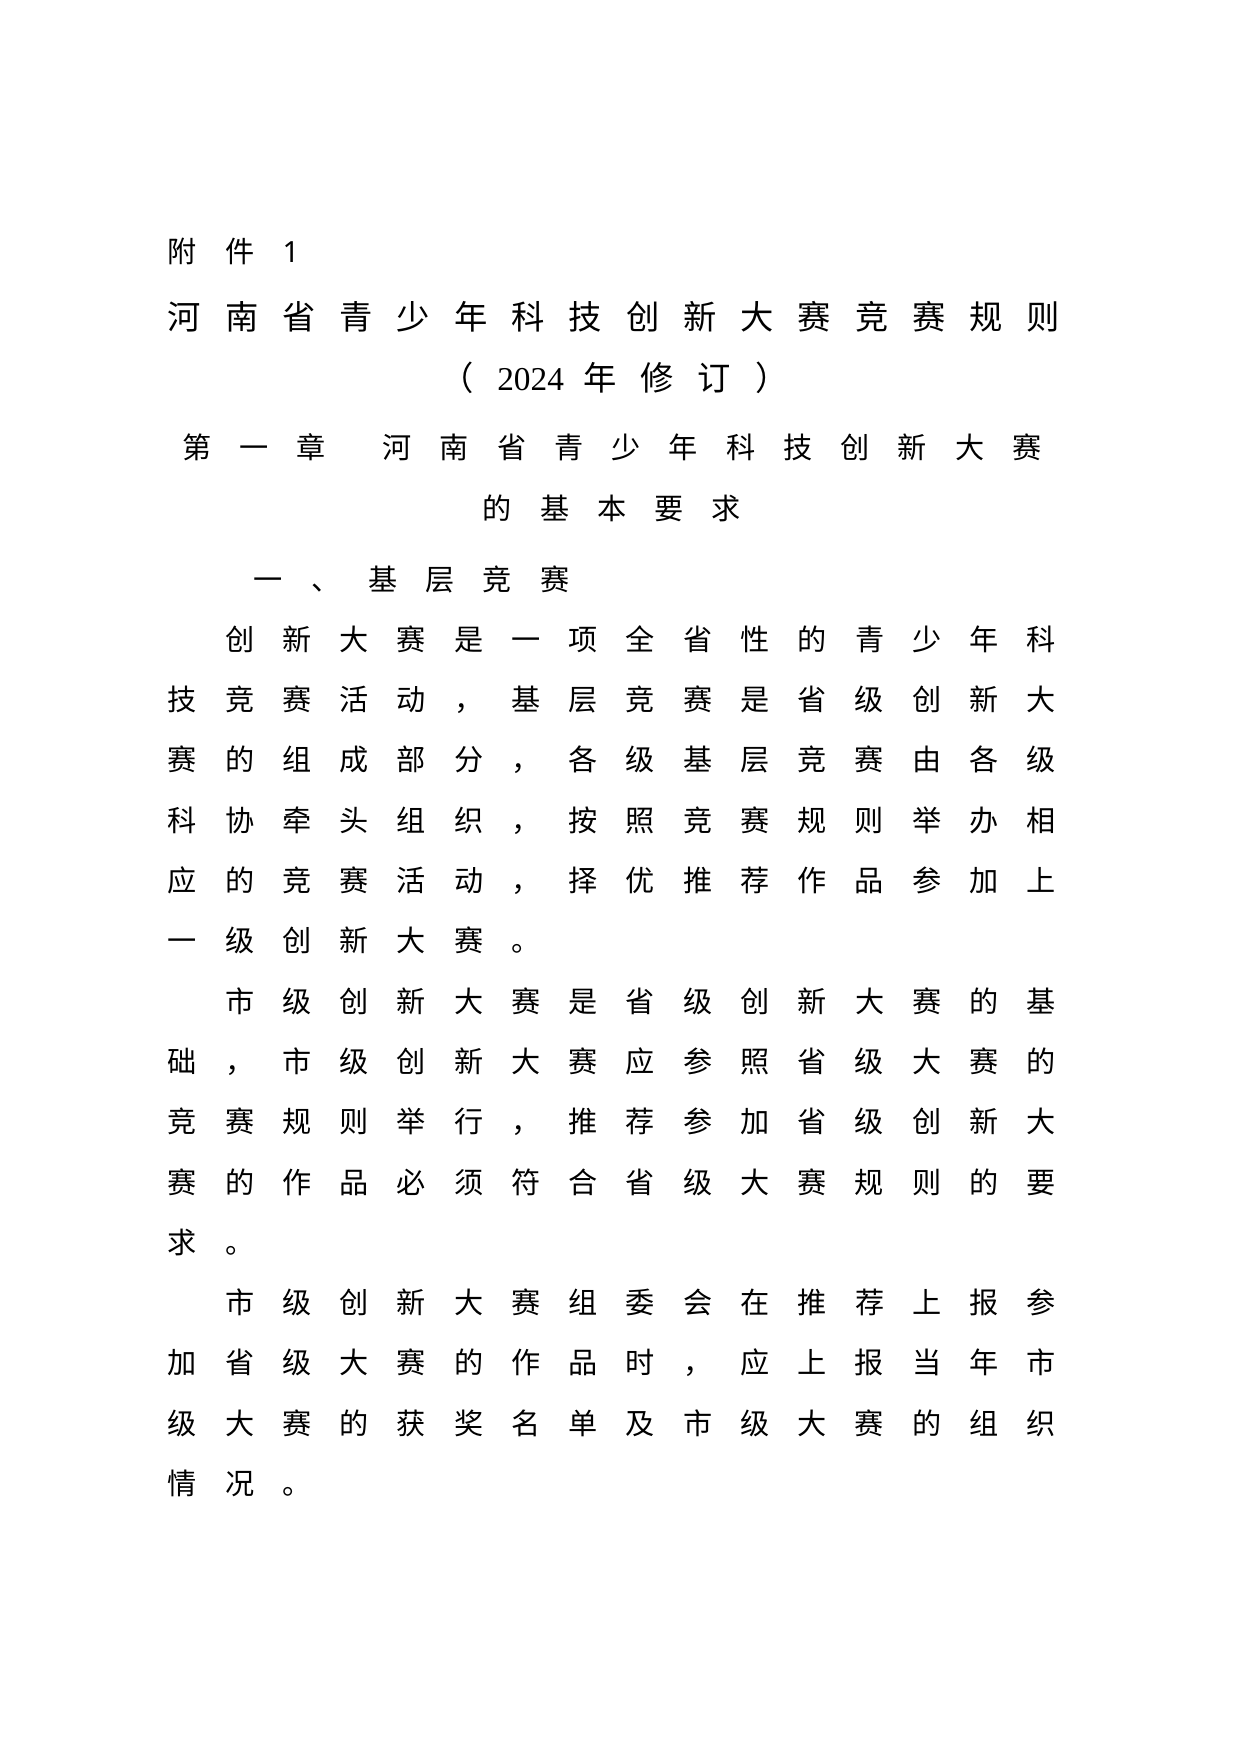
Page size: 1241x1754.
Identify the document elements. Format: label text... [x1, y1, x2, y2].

text 市级创新大赛组委会在推荐上报参加省级大赛的作品时，应上报当年市级大赛的获奖名单及市级大赛的组织情况。 [168, 1271, 1084, 1512]
subtitle 第一章 河南省青少年科技创新大赛的基本要求 [168, 416, 1084, 537]
text 市级创新大赛是省级创新大赛的基础，市级创新大赛应参照省级大赛的竞赛规则举行，推荐参加省级创新大赛的作品必须符合省级大赛规则的要求。 [168, 969, 1084, 1271]
text 创新大赛是一项全省性的青少年科技竞赛活动，基层竞赛是省级创新大赛的组成部分，各级基层竞赛由各级科协牵头组织，按照竞赛规则举办相应的竞赛活动，择优推荐作品参加上一级创新大赛。 [168, 607, 1084, 969]
title 河南省青少年科技创新大赛竞赛规则（2024年修订） [168, 285, 1084, 406]
subtitle 一、基层竞赛 [168, 547, 1084, 607]
text 附件1 [168, 219, 1084, 280]
